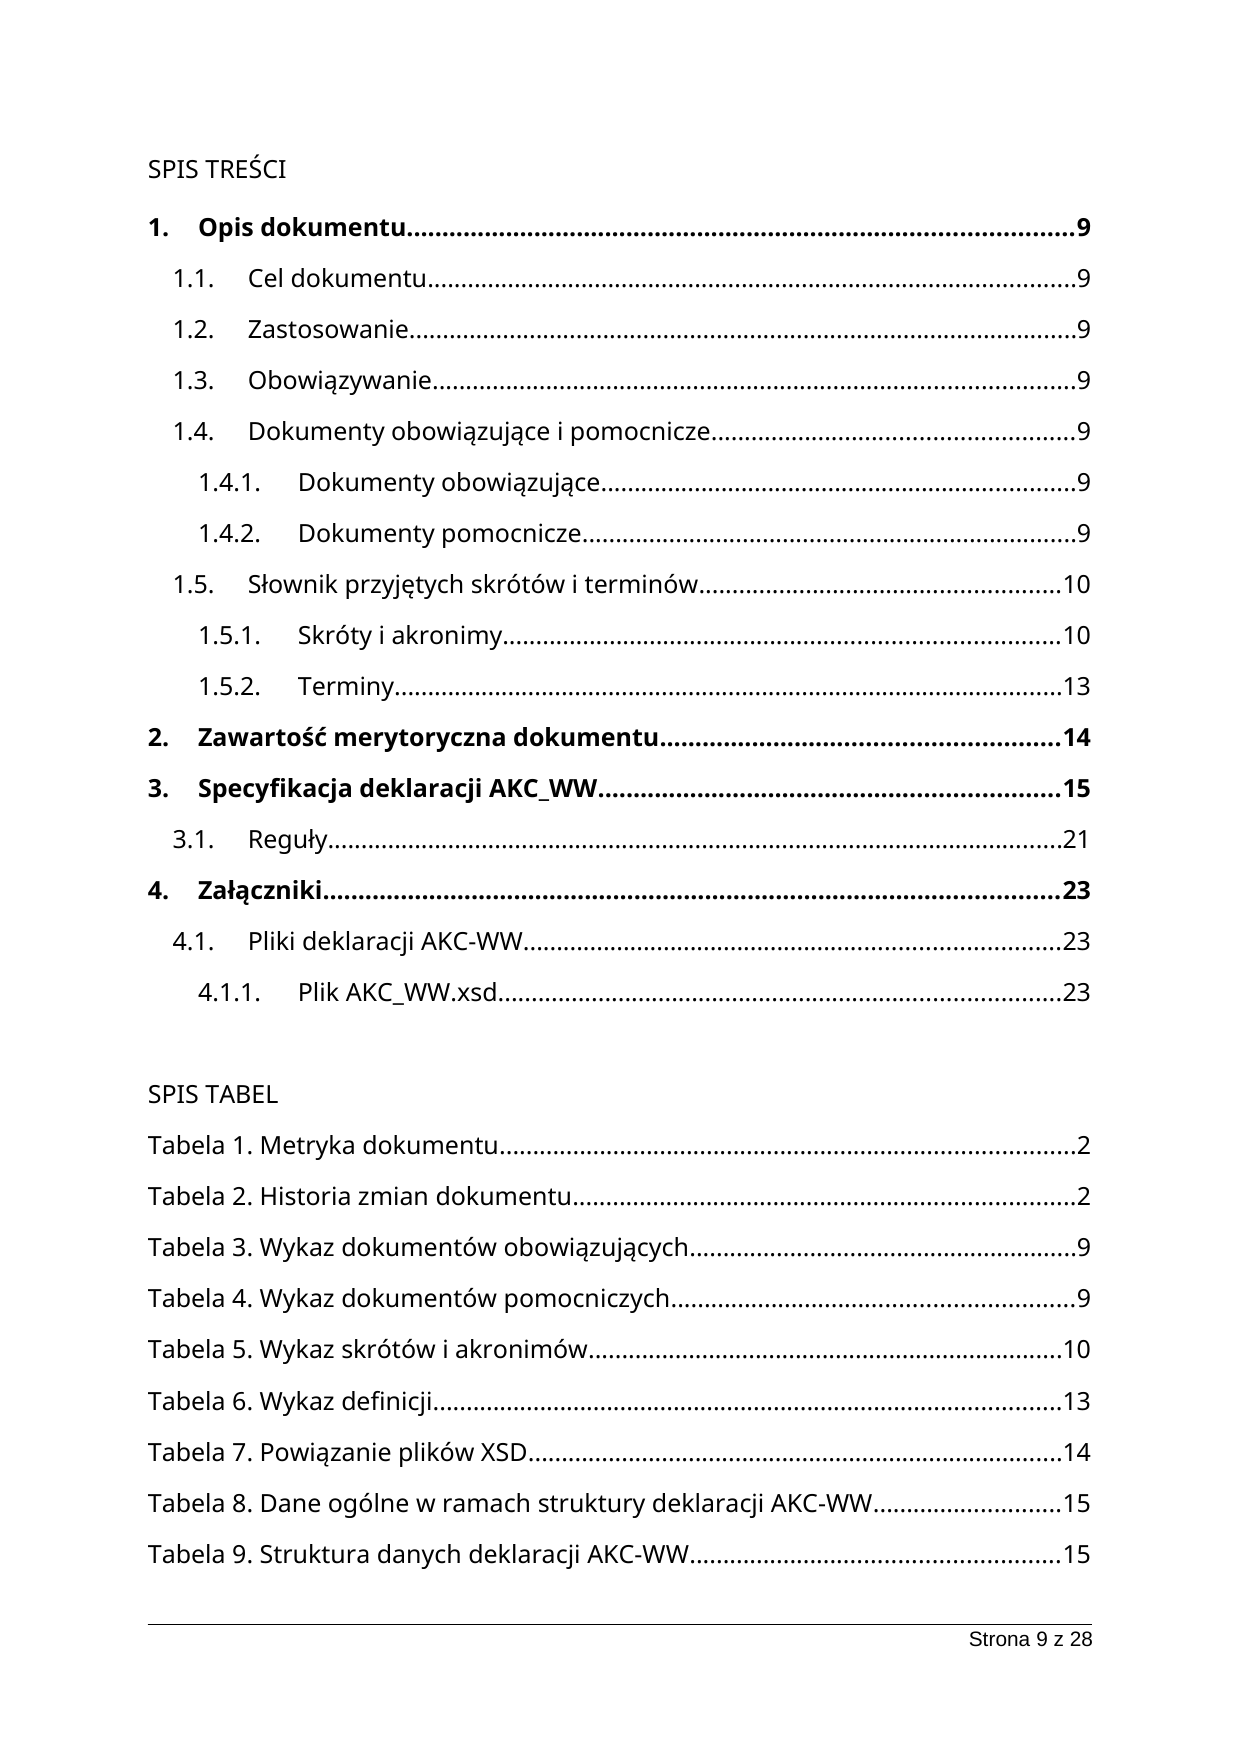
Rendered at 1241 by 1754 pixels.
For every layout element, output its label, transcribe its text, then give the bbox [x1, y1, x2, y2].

text 1.5.2. Terminy 13 [198, 668, 1092, 703]
text SPIS TREŚCI [148, 152, 1092, 186]
text Tabela 2. Historia zmian dokumentu 2 [148, 1179, 1092, 1213]
text 1.5.1. Skróty i akronimy 10 [198, 617, 1092, 652]
text Tabela 1. Metryka dokumentu 2 [148, 1128, 1092, 1162]
text 1.1. Cel dokumentu 9 [172, 260, 1092, 294]
text 1.4.2. Dokumenty pomocnicze 9 [198, 515, 1092, 549]
text Tabela 7. Powiązanie plików XSD 14 [148, 1434, 1092, 1468]
text 1.3. Obowiązywanie 9 [172, 362, 1092, 396]
text SPIS TABEL [148, 1077, 1092, 1111]
text Tabela 8. Dane ogólne w ramach struktury deklaracji AKC-WW 15 [148, 1485, 1092, 1519]
text Tabela 5. Wykaz skrótów i akronimów 10 [148, 1332, 1092, 1366]
text 1.4.1. Dokumenty obowiązujące 9 [198, 464, 1092, 498]
text 4.1. Pliki deklaracji AKC-WW 23 [172, 924, 1092, 958]
text 3.1. Reguły 21 [172, 822, 1092, 856]
text Tabela 3. Wykaz dokumentów obowiązujących 9 [148, 1230, 1092, 1264]
text 1.2. Zastosowanie 9 [172, 311, 1092, 345]
text 1.4. Dokumenty obowiązujące i pomocnicze 9 [172, 413, 1092, 447]
text 2. Zawartość merytoryczna dokumentu 14 [148, 719, 1092, 754]
text 4. Załączniki 23 [148, 873, 1092, 907]
text Tabela 9. Struktura danych deklaracji AKC-WW 15 [148, 1536, 1092, 1570]
text 1.5. Słownik przyjętych skrótów i terminów 10 [172, 566, 1092, 601]
text 4.1.1. Plik AKC_WW.xsd 23 [198, 975, 1092, 1009]
text 3. Specyfikacja deklaracji AKC_WW 15 [148, 771, 1092, 805]
text Tabela 6. Wykaz definicji 13 [148, 1383, 1092, 1417]
text Tabela 4. Wykaz dokumentów pomocniczych 9 [148, 1281, 1092, 1315]
text 1. Opis dokumentu 9 [148, 209, 1092, 243]
